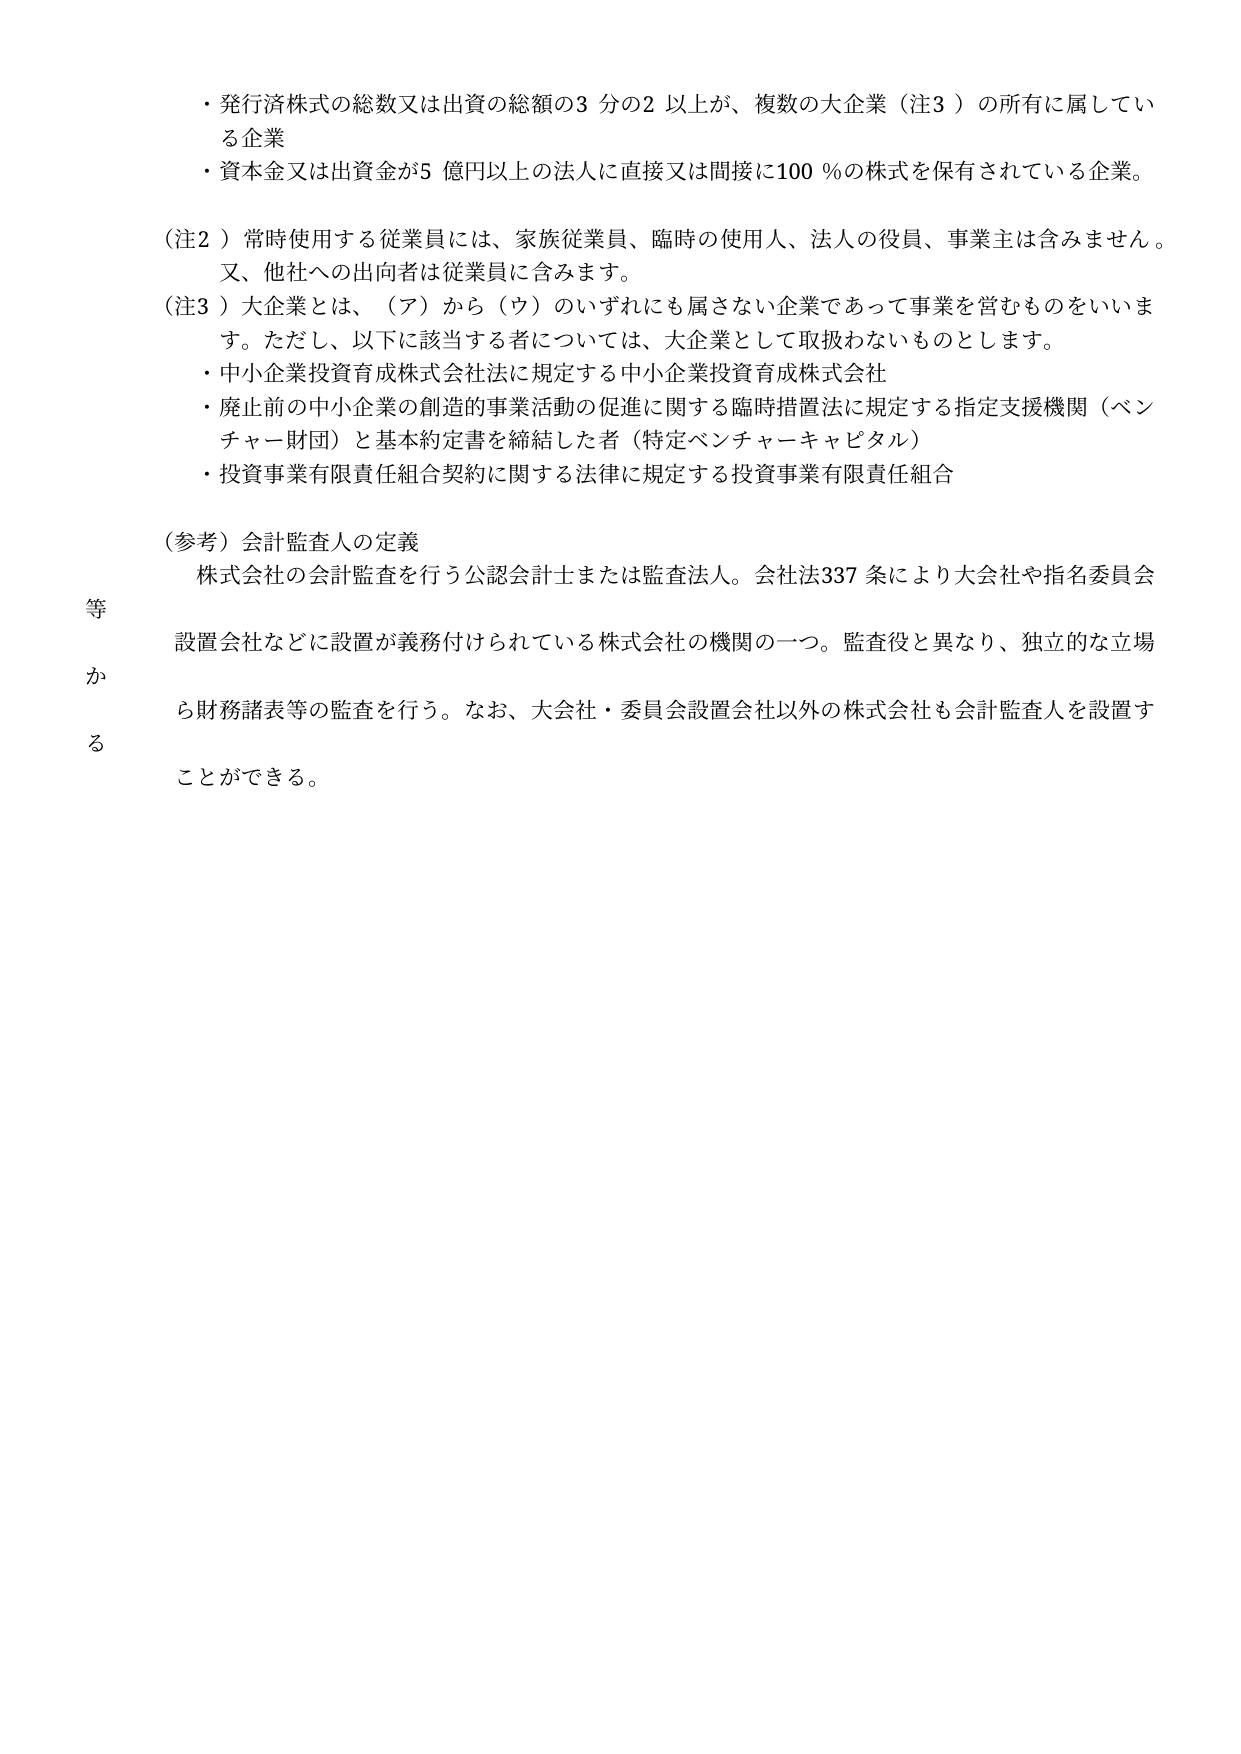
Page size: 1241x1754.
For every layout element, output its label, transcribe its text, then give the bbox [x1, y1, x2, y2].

text ことができる。 [85, 759, 1155, 793]
text ら財務諸表等の監査を行う。なお、大会社・委員会設置会社以外の株式会社も会計監査人を設置する [85, 692, 1155, 759]
text ・発行済株式の総数又は出資の総額の3分の2以上が、複数の大企業（注3）の所有に属している企業 [197, 86, 1155, 153]
text （参考）会計監査人の定義 [85, 524, 1155, 557]
text （注2）常時使用する従業員には、家族従業員、臨時の使用人、法人の役員、事業主は含みません。又、他社への出向者は従業員に含みます。 [152, 221, 1155, 288]
text 株式会社の会計監査を行う公認会計士または監査法人。会社法337条により大会社や指名委員会等 [85, 557, 1155, 624]
text （注3）大企業とは、（ア）から（ウ）のいずれにも属さない企業であって事業を営むものをいいます。ただし、以下に該当する者については、大企業として取扱わないものとします。 [152, 288, 1155, 355]
text ・投資事業有限責任組合契約に関する法律に規定する投資事業有限責任組合 [197, 456, 1155, 490]
list ・資本金又は出資金が5億円以上の法人に直接又は間接に100％の株式を保有されている企業。 [197, 153, 1155, 187]
text 設置会社などに設置が義務付けられている株式会社の機関の一つ。監査役と異なり、独立的な立場か [85, 624, 1155, 692]
text ・廃止前の中小企業の創造的事業活動の促進に関する臨時措置法に規定する指定支援機関（ベンチャー財団）と基本約定書を締結した者（特定ベンチャーキャピタル） [197, 389, 1155, 456]
text ・中小企業投資育成株式会社法に規定する中小企業投資育成株式会社 [197, 355, 1155, 389]
